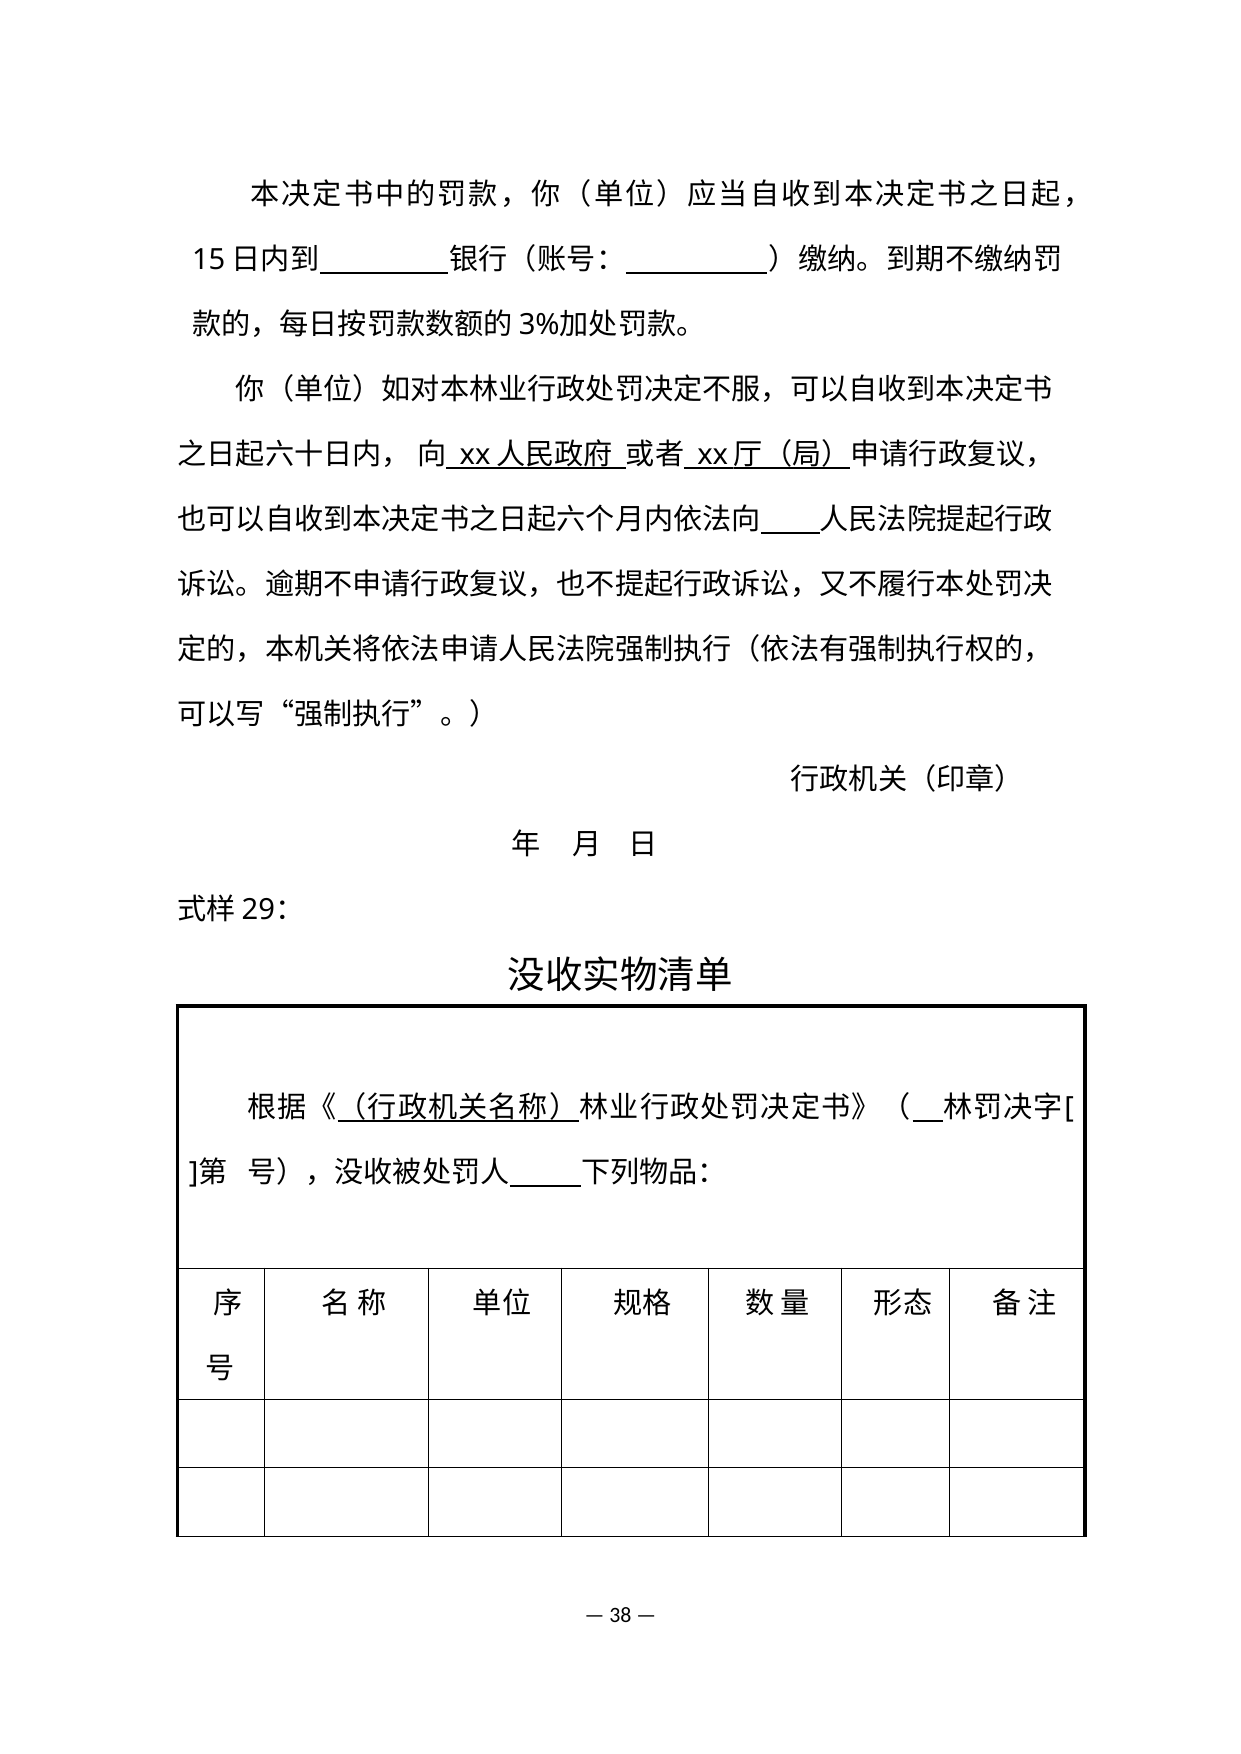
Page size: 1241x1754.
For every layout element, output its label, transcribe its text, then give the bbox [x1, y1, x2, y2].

table_cell [562, 1400, 708, 1467]
table_cell [265, 1468, 428, 1536]
table_cell [265, 1400, 428, 1467]
text 式样29： [177, 874, 1063, 939]
text 本决定书中的罚款，你（单位）应当自收到本决定书之日起，15日内到 银行（账号： ）缴纳。到期不缴纳罚款的，每日按罚款数额的3%加处罚款。 [192, 159, 1063, 354]
table_cell 备 注 [950, 1269, 1083, 1398]
table_cell 序号 [179, 1269, 264, 1398]
table_header 根据《（行政机关名称）林业行政处罚决定书》（ 林罚决字[ ]第 号），没收被处罚人 下列物品： [179, 1008, 1083, 1267]
table_cell [842, 1468, 949, 1536]
text 年 月 日 [177, 809, 1063, 874]
table_cell [429, 1400, 561, 1467]
table_cell [429, 1468, 561, 1536]
table_cell [709, 1400, 841, 1467]
text 行政机关（印章） [177, 744, 1063, 809]
table_cell [179, 1468, 264, 1536]
table_cell [950, 1400, 1083, 1467]
table_cell [709, 1468, 841, 1536]
table_cell 形态 [842, 1269, 949, 1398]
text 你（单位）如对本林业行政处罚决定不服，可以自收到本决定书之日起六十日内， 向 xx人民政府 或者 xx厅（局）申请行政复议，也可以自收到本决定书之日起六个月内依法向 人民法院提起行政诉讼。逾期不申请行政复议，也不提起行政诉讼，又不履行本处罚决定的，本机关将依法申请人民法院强制执行（依法有强制执行权的，可以写“强制执行”。） [177, 354, 1063, 744]
table_cell [562, 1468, 708, 1536]
table_cell 规格 [562, 1269, 708, 1398]
table_cell 名 称 [265, 1269, 428, 1398]
table_cell [950, 1468, 1083, 1536]
table_cell [842, 1400, 949, 1467]
table_cell [179, 1400, 264, 1467]
table_cell 单位 [429, 1269, 561, 1398]
text 没收实物清单 [177, 939, 1063, 1004]
table_cell 数 量 [709, 1269, 841, 1398]
